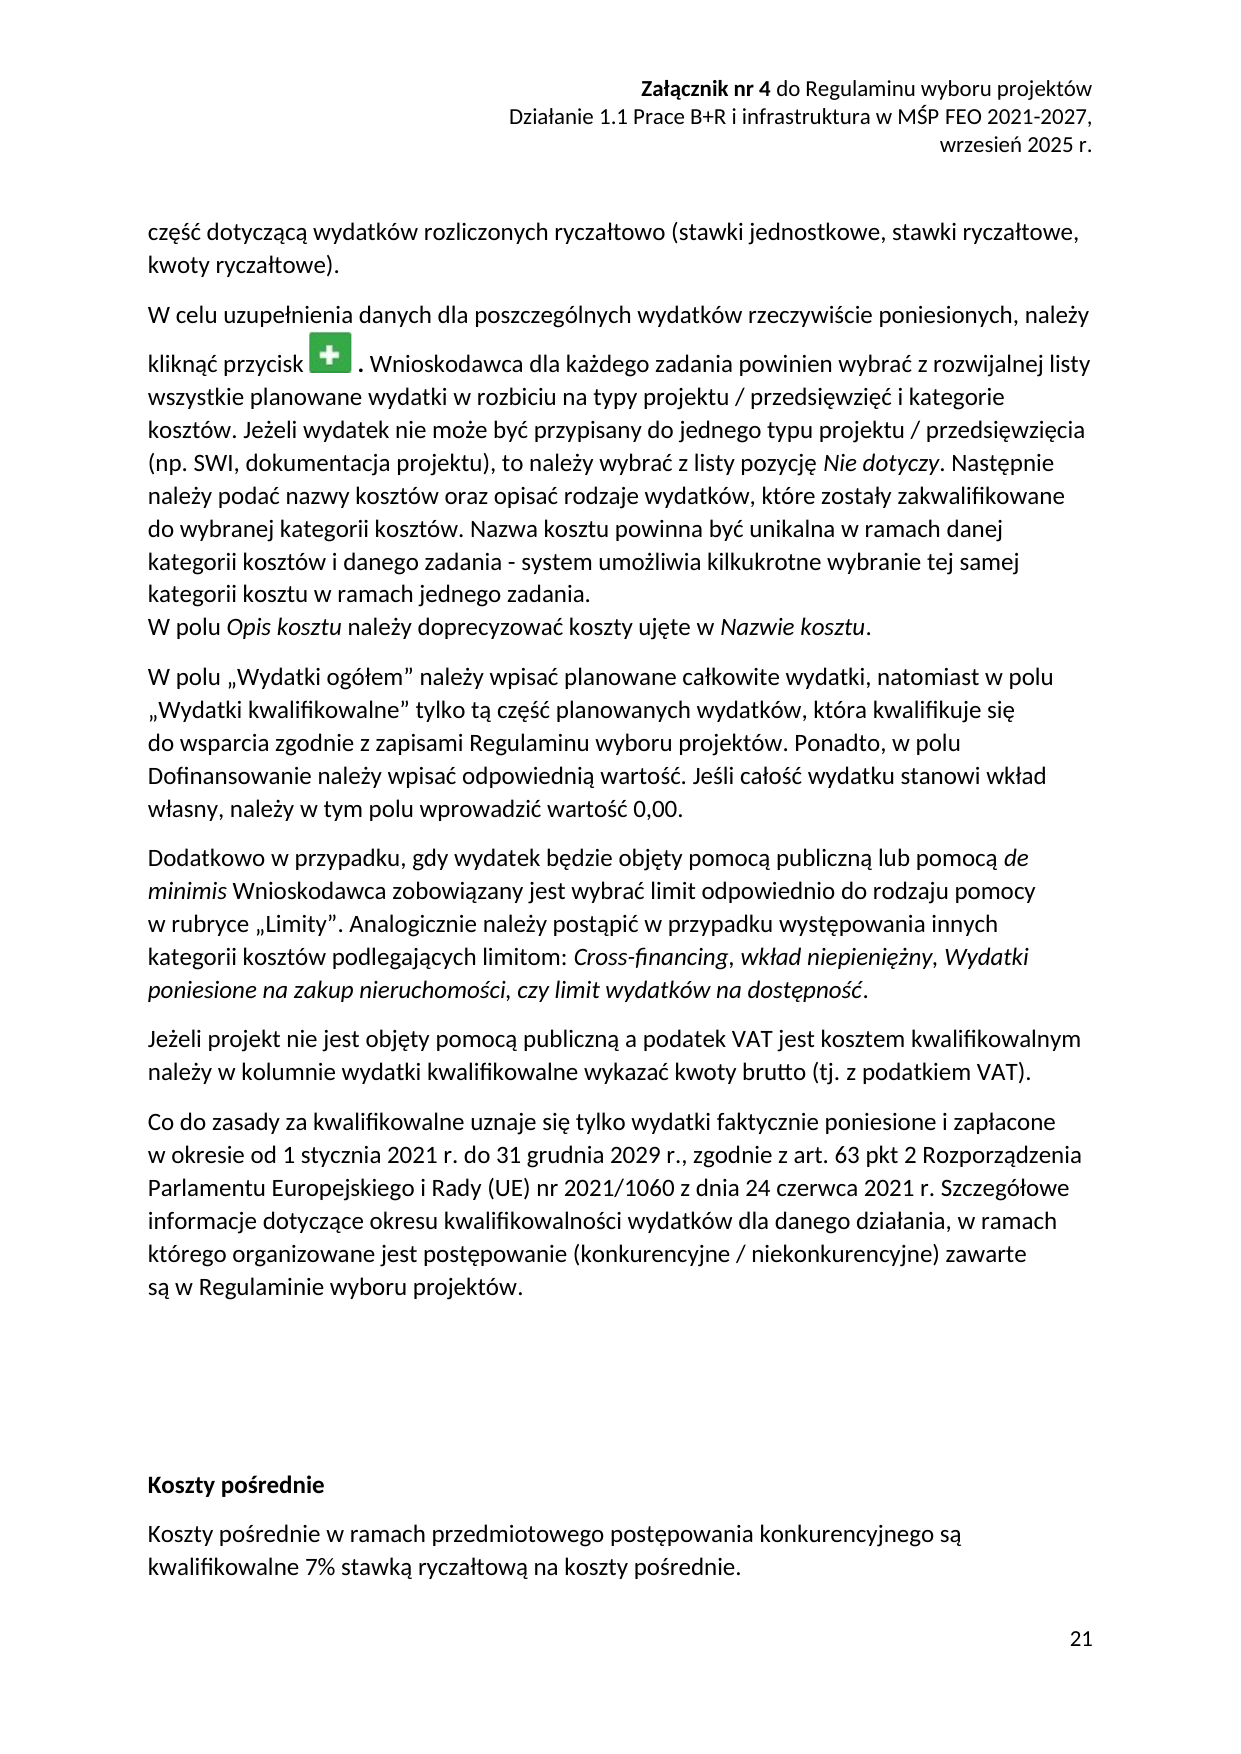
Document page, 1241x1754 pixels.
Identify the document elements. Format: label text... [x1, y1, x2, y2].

text Koszty pośrednie w ramach przedmiotowego postępowania konkurencyjnego są kwalifikowalne 7% stawką ryczałtową na koszty pośrednie. [148, 1518, 1093, 1582]
text Koszty pośrednie [148, 1469, 1093, 1499]
text Co do zasady za kwalifikowalne uznaje się tylko wydatki faktycznie poniesione i zapłacone w okresie od 1 stycznia 2021 r. do 31 grudnia 2029 r., zgodnie z art. 63 pkt 2 Rozporządzenia Parlamentu Europejskiego i Rady (UE) nr 2021/1060 z dnia 24 czerwca 2021 r. Szczegółowe informacje dotyczące okresu kwalifikowalności wydatków dla danego działania, w ramach którego organizowane jest postępowanie (konkurencyjne / niekonkurencyjne) zawarte są w Regulaminie wyboru projektów. [148, 1106, 1093, 1301]
text Dodatkowo w przypadku, gdy wydatek będzie objęty pomocą publiczną lub pomocą de minimis Wnioskodawca zobowiązany jest wybrać limit odpowiednio do rodzaju pomocy w rubryce „Limity”. Analogicznie należy postąpić w przypadku występowania innych kategorii kosztów podlegających limitom: Cross-financing, wkład niepieniężny, Wydatki poniesione na zakup nieruchomości, czy limit wydatków na dostępność. [148, 842, 1093, 1004]
text W polu „Wydatki ogółem” należy wpisać planowane całkowite wydatki, natomiast w polu „Wydatki kwalifikowalne” tylko tą część planowanych wydatków, która kwalifikuje się do wsparcia zgodnie z zapisami Regulaminu wyboru projektów. Ponadto, w polu Dofinansowanie należy wpisać odpowiednią wartość. Jeśli całość wydatku stanowi wkład własny, należy w tym polu wprowadzić wartość 0,00. [148, 661, 1093, 823]
text W celu uzupełnienia danych dla poszczególnych wydatków rzeczywiście poniesionych, należy kliknąć przycisk . Wnioskodawca dla każdego zadania powinien wybrać z rozwijalnej listy wszystkie planowane wydatki w rozbiciu na typy projektu / przedsięwzięć i kategorie kosztów. Jeżeli wydatek nie może być przypisany do jednego typu projektu / przedsięwzięcia (np. SWI, dokumentacja projektu), to należy wybrać z listy pozycję Nie dotyczy. Następnie należy podać nazwy kosztów oraz opisać rodzaje wydatków, które zostały zakwalifikowane do wybranej kategorii kosztów. Nazwa kosztu powinna być unikalna w ramach danej kategorii kosztów i danego zadania - system umożliwia kilkukrotne wybranie tej samej kategorii kosztu w ramach jednego zadania. W polu Opis kosztu należy doprecyzować koszty ujęte w Nazwie kosztu. [148, 299, 1093, 642]
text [148, 216, 1093, 280]
text Jeżeli projekt nie jest objęty pomocą publiczną a podatek VAT jest kosztem kwalifikowalnym należy w kolumnie wydatki kwalifikowalne wykazać kwoty brutto (tj. z podatkiem VAT). [148, 1023, 1093, 1087]
picture [309, 331, 352, 373]
